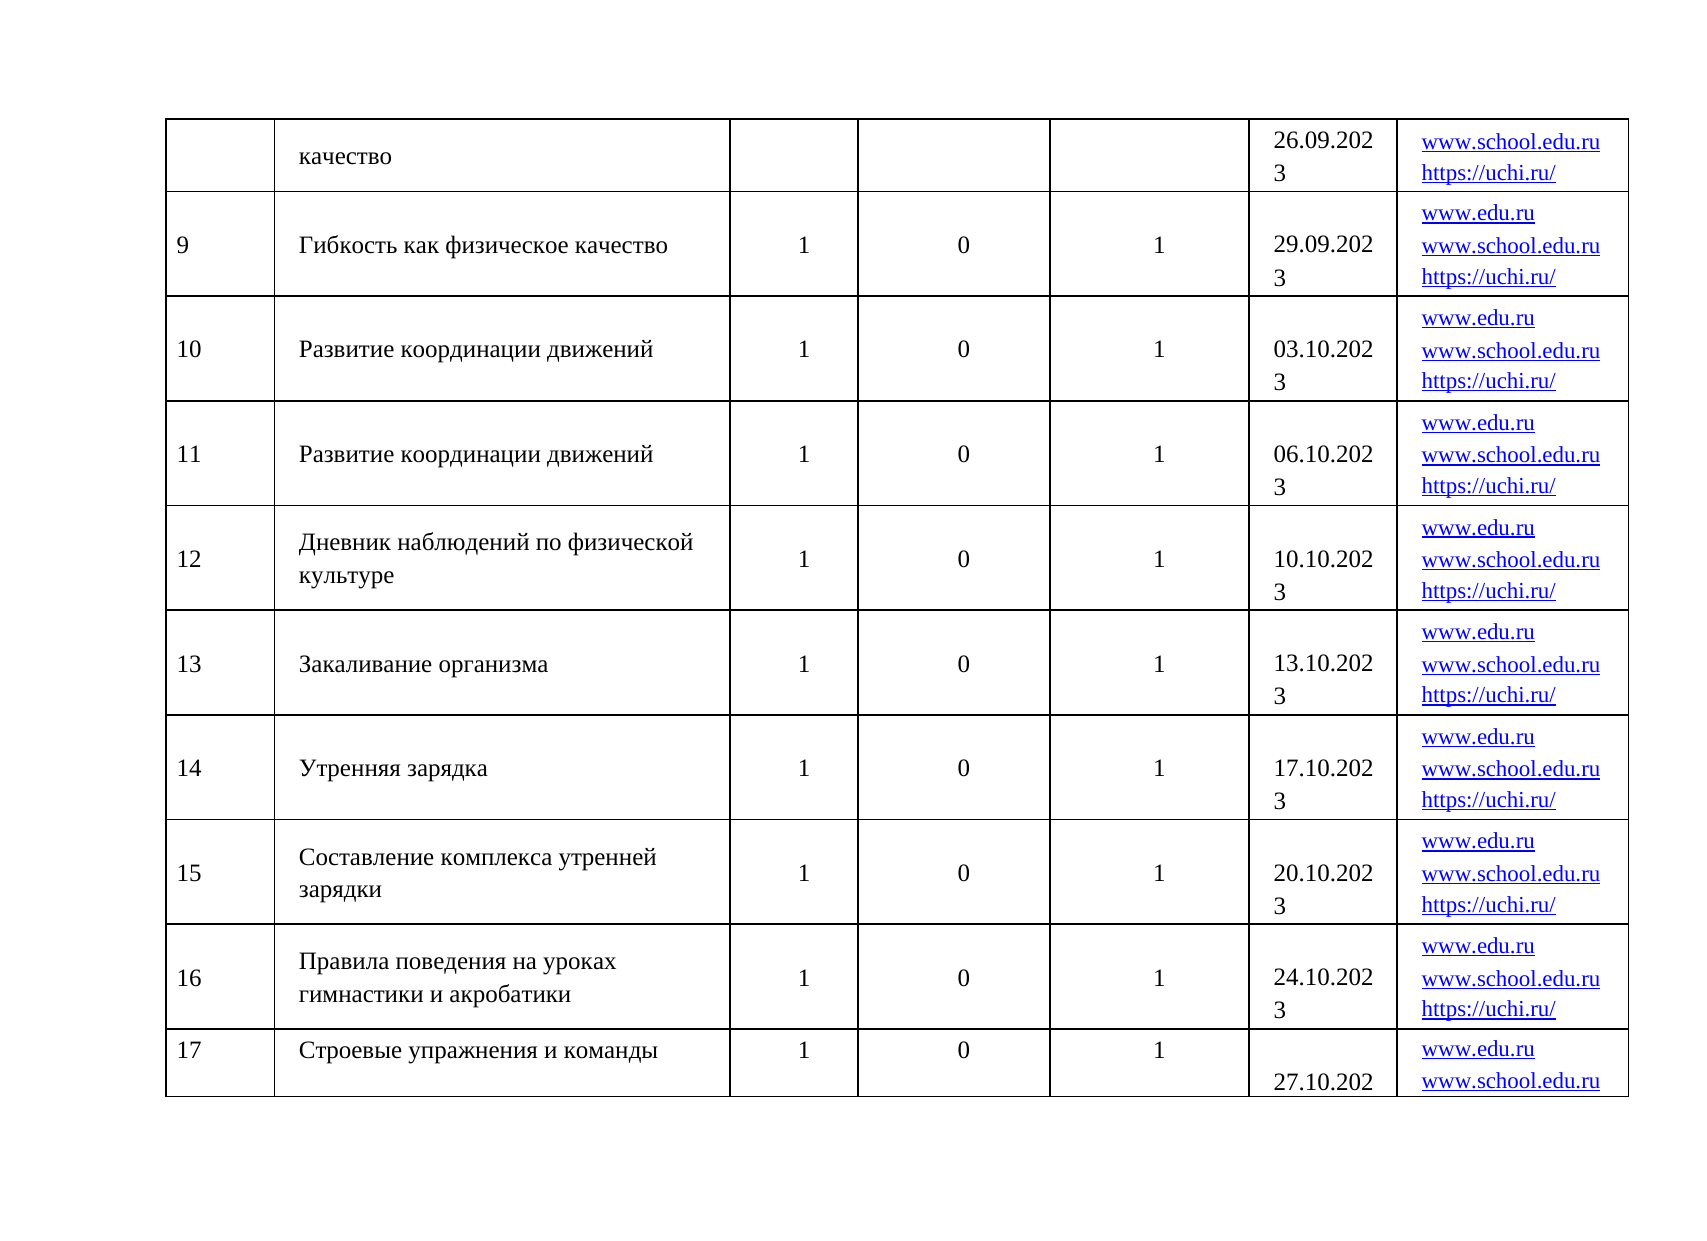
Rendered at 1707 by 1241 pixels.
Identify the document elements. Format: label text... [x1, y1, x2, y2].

table_cell 8 [167, 120, 274, 191]
table_cell 17 [167, 1030, 274, 1096]
table_cell 1 [731, 192, 857, 295]
table_cell 0 [859, 611, 1049, 714]
table_cell www.edu.ru www.school.edu.ru https://uchi.ru/ [1398, 820, 1628, 923]
table_cell 03.10.2023 [1250, 297, 1396, 400]
table_cell 0 [859, 506, 1049, 609]
table_cell 1 [731, 925, 857, 1028]
table_cell 1 [1051, 716, 1248, 819]
table_cell 17.10.2023 [1250, 716, 1396, 819]
table_cell 0 [859, 192, 1049, 295]
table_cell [1398, 192, 1628, 295]
table_cell 1 [1051, 402, 1248, 504]
table_cell Гибкость как физическое качество [275, 192, 729, 295]
table_cell 27.10.2023 [1250, 1030, 1396, 1096]
table_cell 1 [731, 1030, 857, 1096]
table_cell Составление комплекса утренней зарядки [275, 820, 729, 923]
table_cell 1 [731, 611, 857, 714]
table_cell 24.10.2023 [1250, 925, 1396, 1028]
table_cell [1398, 925, 1628, 1028]
table_cell www.edu.ru www.school.edu.ru https://uchi.ru/ [1398, 716, 1628, 819]
table_cell 0 [859, 820, 1049, 923]
table_cell 10 [167, 297, 274, 400]
table_cell 16 [167, 925, 274, 1028]
table_cell Правила поведения на уроках гимнастики и акробатики [275, 925, 729, 1028]
table_cell Развитие координации движений [275, 297, 729, 400]
table_cell 0 [859, 297, 1049, 400]
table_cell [1398, 120, 1628, 191]
table_cell 1 [1051, 820, 1248, 923]
table_cell 1 [731, 506, 857, 609]
table_cell 12 [167, 506, 274, 609]
table_cell 13 [167, 611, 274, 714]
table_cell 26.09.2023 [1250, 120, 1396, 191]
table_cell 0 [859, 120, 1049, 191]
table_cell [275, 1030, 729, 1096]
table_cell 9 [167, 192, 274, 295]
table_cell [1398, 1030, 1628, 1096]
table_cell 1 [1051, 611, 1248, 714]
table_cell 06.10.2023 [1250, 402, 1396, 504]
table_cell 10.10.2023 [1250, 506, 1396, 609]
table_cell 0 [859, 402, 1049, 504]
table_cell 1 [1051, 192, 1248, 295]
table_cell Утренняя зарядка [275, 716, 729, 819]
table_cell 1 [1051, 506, 1248, 609]
table_cell www.edu.ru www.school.edu.ru https://uchi.ru/ [1398, 297, 1628, 400]
table_cell 1 [731, 120, 857, 191]
table_cell 11 [167, 402, 274, 504]
table_cell 1 [1051, 297, 1248, 400]
table_cell 20.10.2023 [1250, 820, 1396, 923]
table_cell www.edu.ru www.school.edu.ru https://uchi.ru/ [1398, 402, 1628, 504]
table_cell 14 [167, 716, 274, 819]
table_cell Дневник наблюдений по физической культуре [275, 506, 729, 609]
table_cell 13.10.2023 [1250, 611, 1396, 714]
table_cell Закаливание организма [275, 611, 729, 714]
table_cell 0 [859, 925, 1049, 1028]
table_cell 0 [859, 1030, 1049, 1096]
table_cell www.edu.ru www.school.edu.ru https://uchi.ru/ [1398, 506, 1628, 609]
table_cell 15 [167, 820, 274, 923]
table_cell 1 [731, 297, 857, 400]
table_cell 1 [1051, 925, 1248, 1028]
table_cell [275, 120, 729, 191]
table_cell 1 [1051, 120, 1248, 191]
table_cell 29.09.2023 [1250, 192, 1396, 295]
table_cell Развитие координации движений [275, 402, 729, 504]
table_cell 1 [1051, 1030, 1248, 1096]
table_cell 1 [731, 716, 857, 819]
table_cell 1 [731, 402, 857, 504]
table_cell 0 [859, 716, 1049, 819]
table_cell www.edu.ru www.school.edu.ru https://uchi.ru/ [1398, 611, 1628, 714]
table_cell 1 [731, 820, 857, 923]
